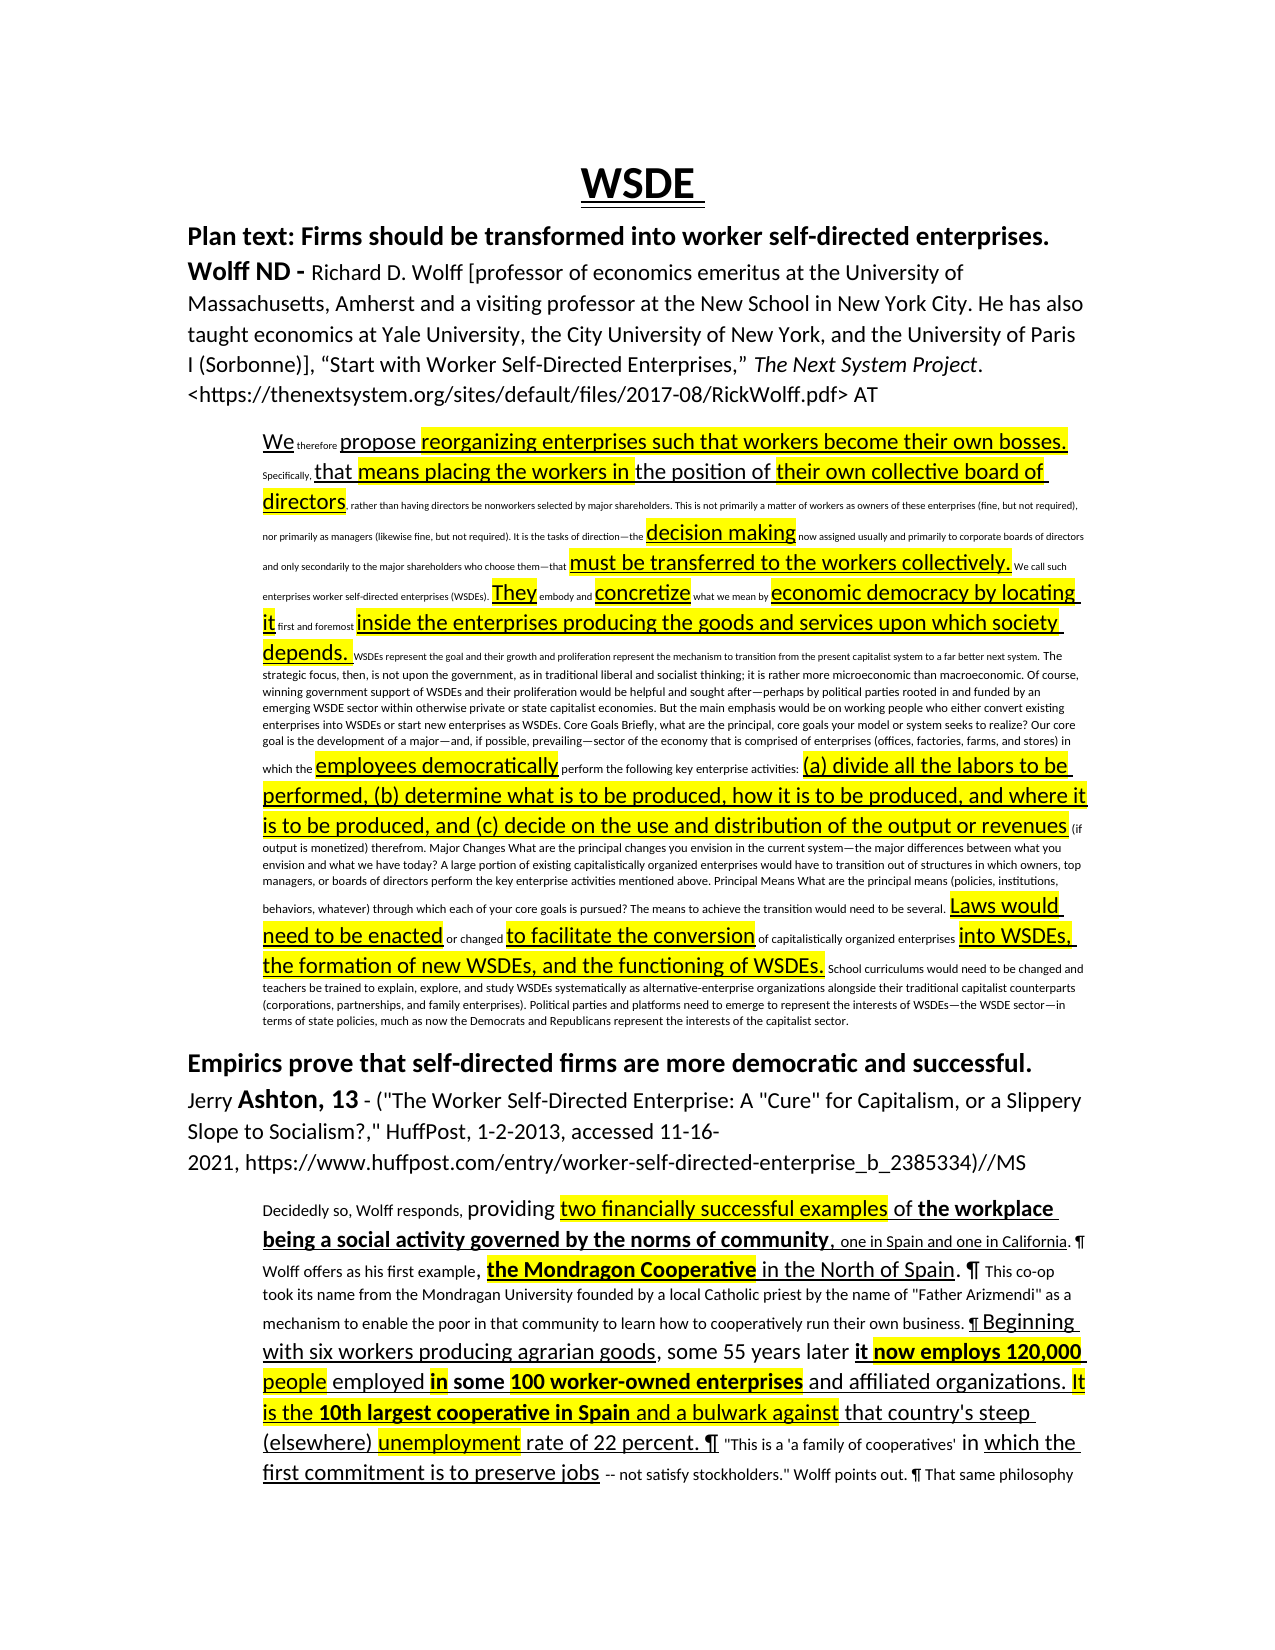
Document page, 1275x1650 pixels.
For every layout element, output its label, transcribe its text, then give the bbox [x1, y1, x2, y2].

subtitle Plan text: Firms should be transformed into worker self-directed enterprises. [187, 219, 1087, 252]
text We therefore propose reorganizing enterprises such that workers become their own bosses. Specifically, that means placing the workers in the position of their own collective board of directors, rather than having directors be nonworkers selected by major shareholders. This is not primarily a matter of workers as owners of these enterprises (fine, but not required), nor primarily as managers (likewise fine, but not required). It is the tasks of direction—the decision making now assigned usually and primarily to corporate boards of directors and only secondarily to the major shareholders who choose them—that must be transferred to the workers collectively. We call such enterprises worker self-directed enterprises (WSDEs). They embody and concretize what we mean by economic democracy by locating it first and foremost inside the enterprises producing the goods and services upon which society depends. WSDEs represent the goal and their growth and proliferation represent the mechanism to transition from the present capitalist system to a far better next system. The strategic focus, then, is not upon the government, as in traditional liberal and socialist thinking; it is rather more microeconomic than macroeconomic. Of course, winning government support of WSDEs and their proliferation would be helpful and sought after—perhaps by political parties rooted in and funded by an emerging WSDE sector within otherwise private or state capitalist economies. But the main emphasis would be on working people who either convert existing enterprises into WSDEs or start new enterprises as WSDEs. Core Goals Briefly, what are the principal, core goals your model or system seeks to realize? Our core goal is the development of a major—and, if possible, prevailing—sector of the economy that is comprised of enterprises (offices, factories, farms, and stores) in which the employees democratically perform the following key enterprise activities: (a) divide all the labors to be performed, (b) determine what is to be produced, how it is to be produced, and where it is to be produced, and (c) decide on the use and distribution of the output or revenues (if output is monetized) therefrom. Major Changes What are the principal changes you envision in the current system—the major differences between what you envision and what we have today? A large portion of existing capitalistically organized enterprises would have to transition out of structures in which owners, top managers, or boards of directors perform the key enterprise activities mentioned above. Principal Means What are the principal means (policies, institutions, behaviors, whatever) through which each of your core goals is pursued? The means to achieve the transition would need to be several. Laws would need to be enacted or changed to facilitate the conversion of capitalistically organized enterprises into WSDEs, the formation of new WSDEs, and the functioning of WSDEs. School curriculums would need to be changed and teachers be trained to explain, explore, and study WSDEs systematically as alternative-enterprise organizations alongside their traditional capitalist counterparts (corporations, partnerships, and family enterprises). Political parties and platforms need to emerge to represent the interests of WSDEs—the WSDE sector—in terms of state policies, much as now the Democrats and Republicans represent the interests of the capitalist sector. [262, 427, 1087, 805]
subtitle Empirics prove that self-directed firms are more democratic and successful. [187, 1047, 1087, 1079]
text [262, 1194, 1087, 1486]
subtitle WSDE [187, 154, 1087, 210]
text Wolff ND - Richard D. Wolff [professor of economics emeritus at the University of Massachusetts, Amherst and a visiting professor at the New School in New York City. He has also taught economics at Yale University, the City University of New York, and the University of Paris I (Sorbonne)], “Start with Worker Self-Directed Enterprises,” The Next System Project. <https://thenextsystem.org/sites/default/files/2017-08/RickWolff.pdf> AT [187, 254, 1087, 408]
text Jerry Ashton, 13 - ("The Worker Self-Directed Enterprise: A "Cure" for Capitalism, or a Slippery Slope to Socialism?," HuffPost, 1-2-2013, accessed 11-16-2021, https://www.huffpost.com/entry/worker-self-directed-enterprise_b_2385334)//MS [187, 1082, 1087, 1176]
